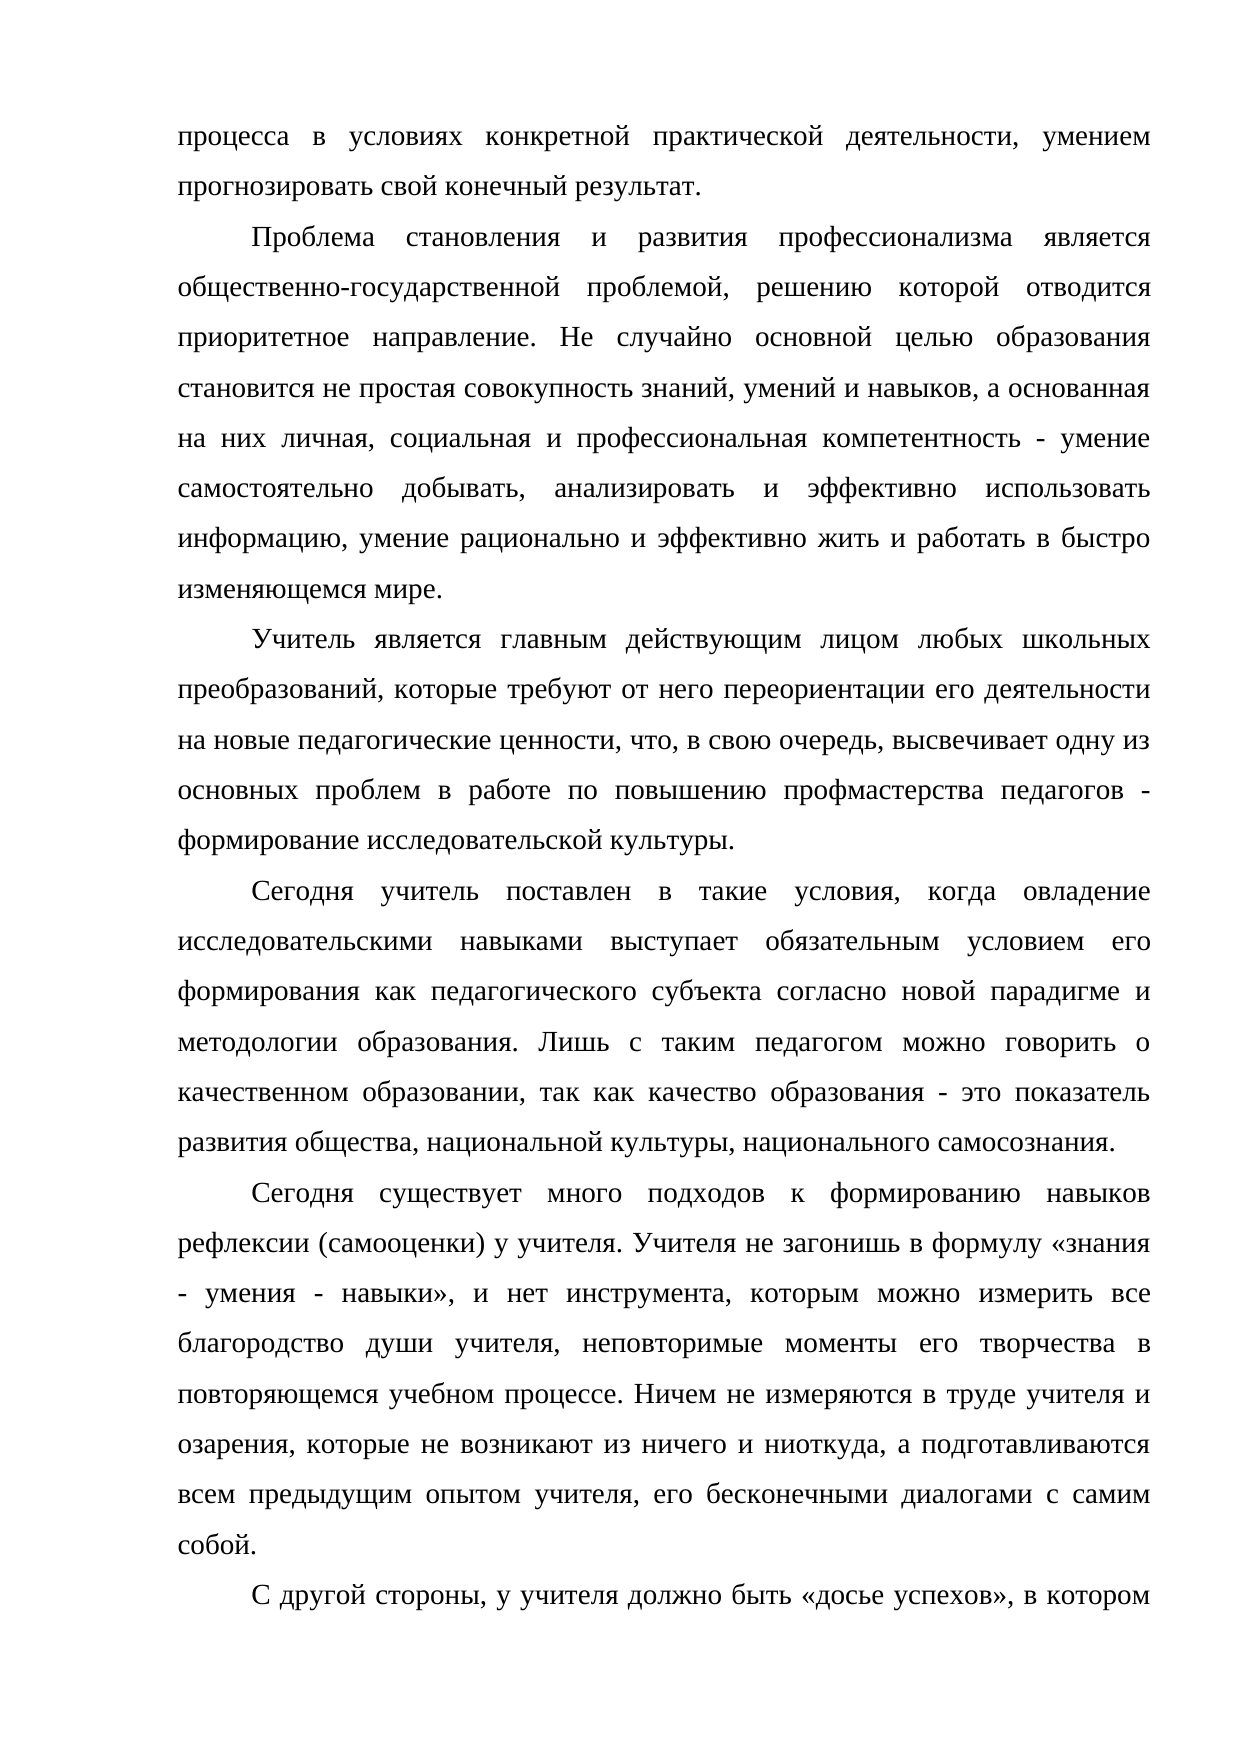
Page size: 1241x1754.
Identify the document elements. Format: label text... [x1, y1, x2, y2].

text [177, 118, 1152, 202]
text Проблема становления и развития профессионализма является общественно-государственной проблемой, решению которой отводится приоритетное направление. Не случайно основной целью образования становится не простая совокупность знаний, умений и навыков, а основанная на них личная, социальная и профессиональная компетентность - умение самостоятельно добывать, анализировать и эффективно использовать информацию, умение рационально и эффективно жить и работать в быстро изменяющемся мире. [177, 219, 1152, 604]
text Сегодня учитель поставлен в такие условия, когда овладение исследовательскими навыками выступает обязательным условием его формирования как педагогического субъекта согласно новой парадигме и методологии образования. Лишь с таким педагогом можно говорить о качественном образовании, так как качество образования - это показатель развития общества, национальной культуры, национального самосознания. [177, 873, 1152, 1158]
text Учитель является главным действующим лицом любых школьных преобразований, которые требуют от него переориентации его деятельности на новые педагогические ценности, что, в свою очередь, высвечивает одну из основных проблем в работе по повышению профмастерства педагогов - формирование исследовательской культуры. [177, 621, 1152, 856]
text Сегодня существует много подходов к формированию навыков рефлексии (самооценки) у учителя. Учителя не загонишь в формулу «знания - умения - навыки», и нет инструмента, которым можно измерить все благородство души учителя, неповторимые моменты его творчества в повторяющемся учебном процессе. Ничем не измеряются в труде учителя и озарения, которые не возникают из ничего и ниоткуда, а подготавливаются всем предыдущим опытом учителя, его бесконечными диалогами с самим собой. [177, 1175, 1152, 1560]
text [177, 1577, 1152, 1611]
